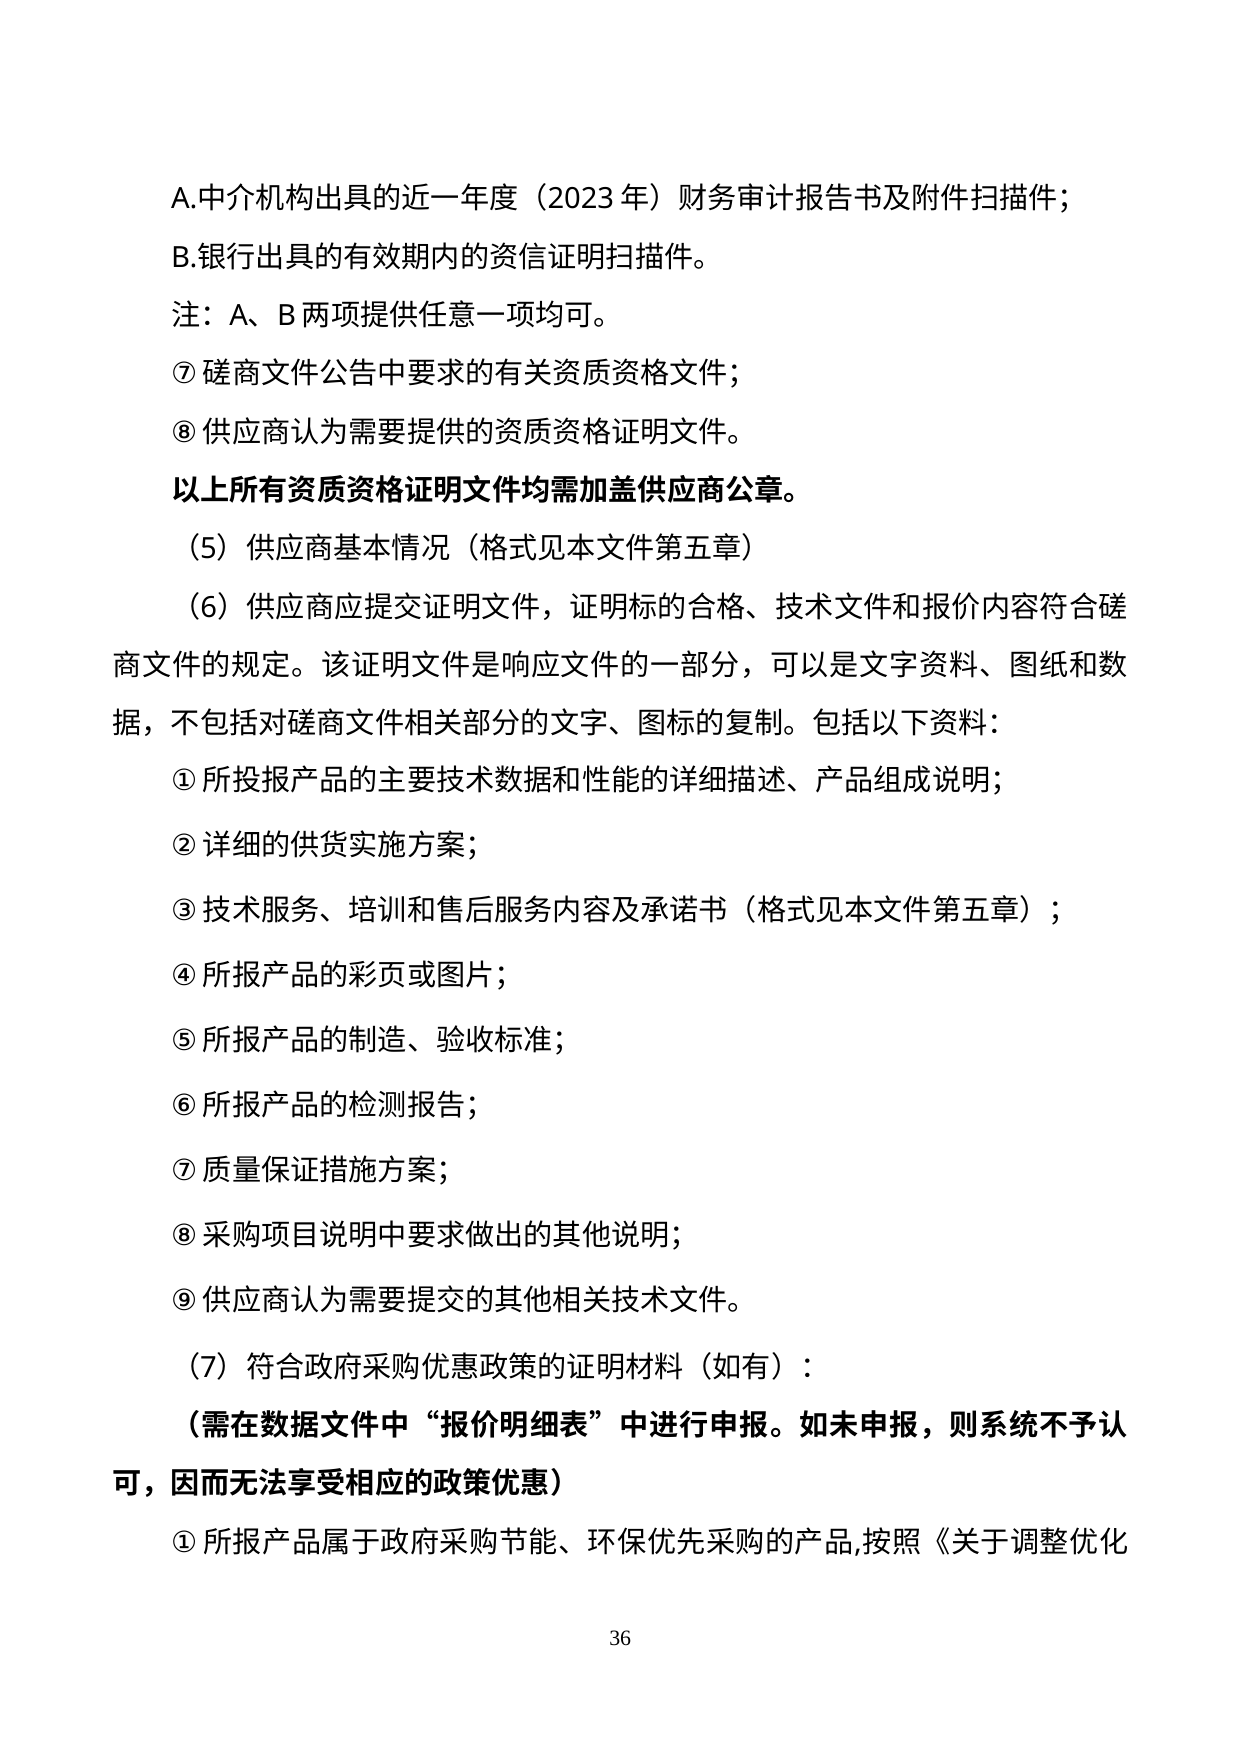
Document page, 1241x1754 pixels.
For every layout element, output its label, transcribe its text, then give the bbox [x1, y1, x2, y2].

text （需在数据文件中“报价明细表”中进行申报。如未申报，则系统不予认可，因而无法享受相应的政策优惠） [112, 1389, 1128, 1505]
text ⑥所报产品的检测报告； [112, 1070, 1128, 1135]
text ⑤所报产品的制造、验收标准； [112, 1005, 1128, 1070]
text （7）符合政府采购优惠政策的证明材料（如有）： [112, 1330, 1128, 1389]
text ③技术服务、培训和售后服务内容及承诺书（格式见本文件第五章）； [112, 875, 1128, 940]
text ⑦质量保证措施方案； [112, 1135, 1128, 1200]
text ⑧供应商认为需要提供的资质资格证明文件。 [112, 395, 1128, 454]
text ⑦磋商文件公告中要求的有关资质资格文件； [112, 337, 1128, 395]
text ①所投报产品的主要技术数据和性能的详细描述、产品组成说明； [112, 745, 1128, 810]
text 以上所有资质资格证明文件均需加盖供应商公章。 [112, 454, 1128, 512]
text B.银行出具的有效期内的资信证明扫描件。 [112, 220, 1128, 279]
text （6）供应商应提交证明文件，证明标的合格、技术文件和报价内容符合磋商文件的规定。该证明文件是响应文件的一部分，可以是文字资料、图纸和数据，不包括对磋商文件相关部分的文字、图标的复制。包括以下资料： [112, 570, 1128, 745]
text ②详细的供货实施方案； [112, 810, 1128, 875]
text ⑨供应商认为需要提交的其他相关技术文件。 [112, 1265, 1128, 1330]
text ⑧采购项目说明中要求做出的其他说明； [112, 1200, 1128, 1265]
text A.中介机构出具的近一年度（2023年）财务审计报告书及附件扫描件； [112, 162, 1128, 220]
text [112, 1505, 1128, 1564]
text （5）供应商基本情况（格式见本文件第五章） [112, 512, 1128, 570]
text ④所报产品的彩页或图片； [112, 940, 1128, 1005]
text 注：A、B两项提供任意一项均可。 [112, 279, 1128, 337]
